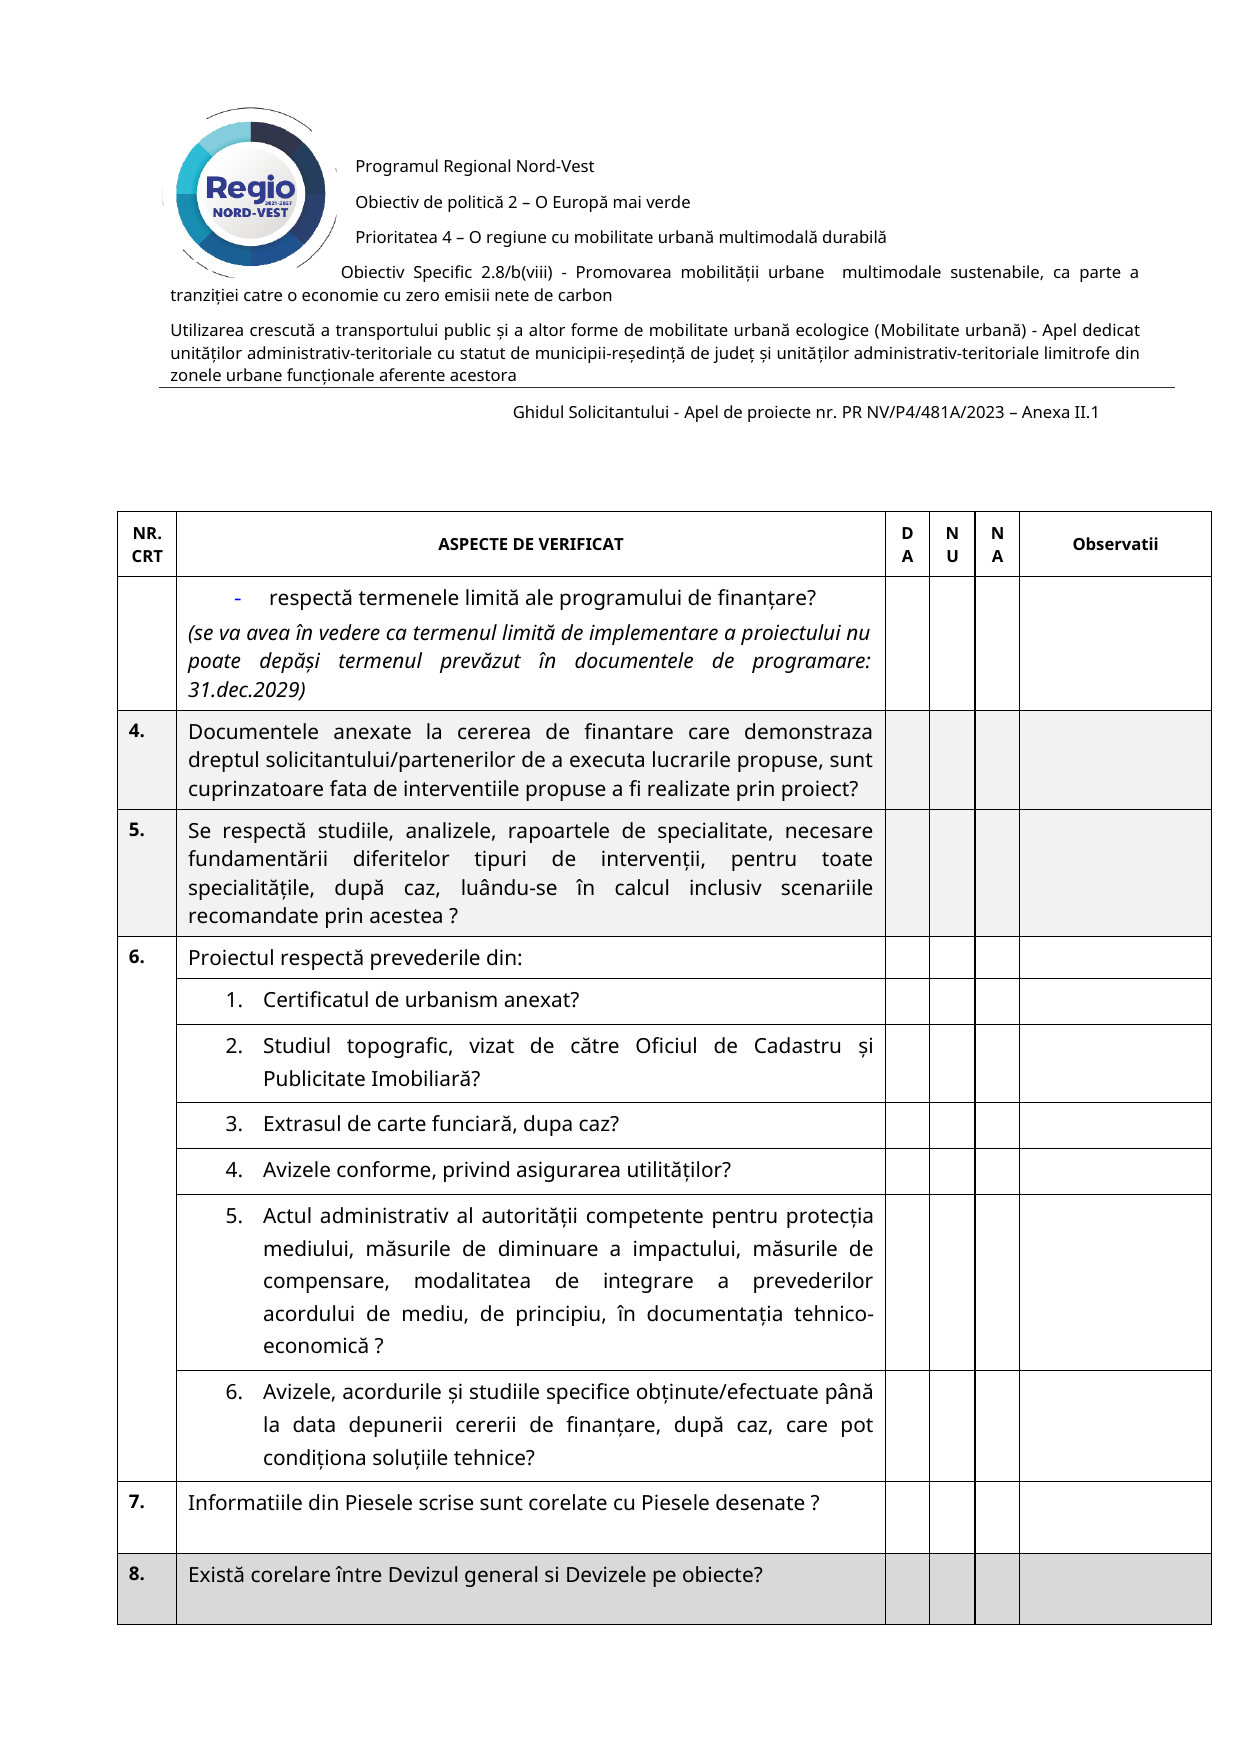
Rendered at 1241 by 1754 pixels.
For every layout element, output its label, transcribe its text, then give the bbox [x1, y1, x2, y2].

table_cell [976, 1195, 1019, 1370]
table_cell Actul administrativ al autorităţii competente pentru protecţia mediului, măsurile de diminuare a impactului, măsurile de compensare, modalitatea de integrare a prevederilor acordului de mediu, de principiu, în documentaţia tehnico-economică ? [177, 1195, 885, 1370]
table_cell [976, 810, 1019, 936]
table_cell [930, 810, 974, 936]
table_cell [886, 711, 929, 809]
table_cell Există corelare între Devizul general si Devizele pe obiecte? [177, 1554, 885, 1624]
table_cell [976, 937, 1019, 978]
table_cell [118, 577, 176, 710]
table_cell [930, 577, 974, 710]
table_cell Avizele conforme, privind asigurarea utilităţilor? [177, 1149, 885, 1194]
table_cell Studiul topografic, vizat de către Oficiul de Cadastru şi Publicitate Imobiliară? [177, 1025, 885, 1102]
table_cell [930, 1195, 974, 1370]
table_cell [930, 979, 974, 1024]
table_header DA [886, 512, 929, 576]
table_cell [1020, 1149, 1211, 1194]
table_cell [930, 1371, 974, 1481]
table_cell [976, 711, 1019, 809]
table_cell [1020, 937, 1211, 978]
table_header Observatii [1020, 512, 1211, 576]
table_cell Avizele, acordurile şi studiile specifice obținute/efectuate până la data depunerii cererii de finanțare, după caz, care pot condiţiona soluţiile tehnice? [177, 1371, 885, 1481]
table_cell [976, 979, 1019, 1024]
table_cell [1020, 1195, 1211, 1370]
table_cell [886, 577, 929, 710]
table_cell [118, 810, 176, 936]
table_cell [930, 1025, 974, 1102]
table_cell [886, 1371, 929, 1481]
table_cell [118, 937, 176, 1481]
table_cell [886, 1482, 929, 1553]
table_cell Certificatul de urbanism anexat? [177, 979, 885, 1024]
table_cell [976, 577, 1019, 710]
table_cell [118, 1554, 176, 1624]
table_cell [886, 1195, 929, 1370]
table_cell [976, 1554, 1019, 1624]
table_cell [930, 937, 974, 978]
table_cell [1020, 1482, 1211, 1553]
table_cell [886, 979, 929, 1024]
table_header NA [976, 512, 1019, 576]
table_cell [886, 1554, 929, 1624]
table_cell Extrasul de carte funciară, dupa caz? [177, 1103, 885, 1148]
table_cell [886, 810, 929, 936]
table_cell [976, 1103, 1019, 1148]
table_cell [1020, 1371, 1211, 1481]
table_cell [930, 1149, 974, 1194]
table_cell [118, 711, 176, 809]
picture [161, 107, 337, 276]
table_cell [976, 1482, 1019, 1553]
table_header NR. CRT [118, 512, 176, 576]
table_cell Graficul de implementare a obiectivului de investitiei: este corelat cu cel prezentat în cadrul Cererii de Finanţare ? este corect estimat ca și perioada de realizare (conform tehnologiilor de execuție, etc.)? respectă termenele limită ale programului de finanțare? (se va avea în vedere ca termenul limită de implementare a proiectului nu poate depăşi termenul prevăzut în documentele de programare: 31.dec.2029) [177, 577, 885, 710]
table_cell [1020, 1103, 1211, 1148]
table_cell [118, 1482, 176, 1553]
table_cell [1020, 577, 1211, 710]
table_cell Se respectă studiile, analizele, rapoartele de specialitate, necesare fundamentării diferitelor tipuri de intervenții, pentru toate specialitățile, după caz, luându-se în calcul inclusiv scenariile recomandate prin acestea ? [177, 810, 885, 936]
table_cell [930, 1482, 974, 1553]
table_cell [930, 1103, 974, 1148]
table_cell [886, 1025, 929, 1102]
table_cell [976, 1371, 1019, 1481]
table_cell Documentele anexate la cererea de finantare care demonstraza dreptul solicitantului/partenerilor de a executa lucrarile propuse, sunt cuprinzatoare fata de interventiile propuse a fi realizate prin proiect? [177, 711, 885, 809]
table_cell [886, 1103, 929, 1148]
table_cell [930, 1554, 974, 1624]
table_cell [930, 711, 974, 809]
table_cell [1020, 810, 1211, 936]
table_cell Informatiile din Piesele scrise sunt corelate cu Piesele desenate ? [177, 1482, 885, 1553]
table_cell [1020, 979, 1211, 1024]
table_cell [1020, 711, 1211, 809]
table_cell [976, 1149, 1019, 1194]
table_cell [886, 1149, 929, 1194]
table_header ASPECTE DE VERIFICAT [177, 512, 885, 576]
table_cell [886, 937, 929, 978]
table_cell Proiectul respectă prevederile din: [177, 937, 885, 978]
table_header NU [930, 512, 974, 576]
table_cell [1020, 1554, 1211, 1624]
table_cell [1020, 1025, 1211, 1102]
table_cell [976, 1025, 1019, 1102]
